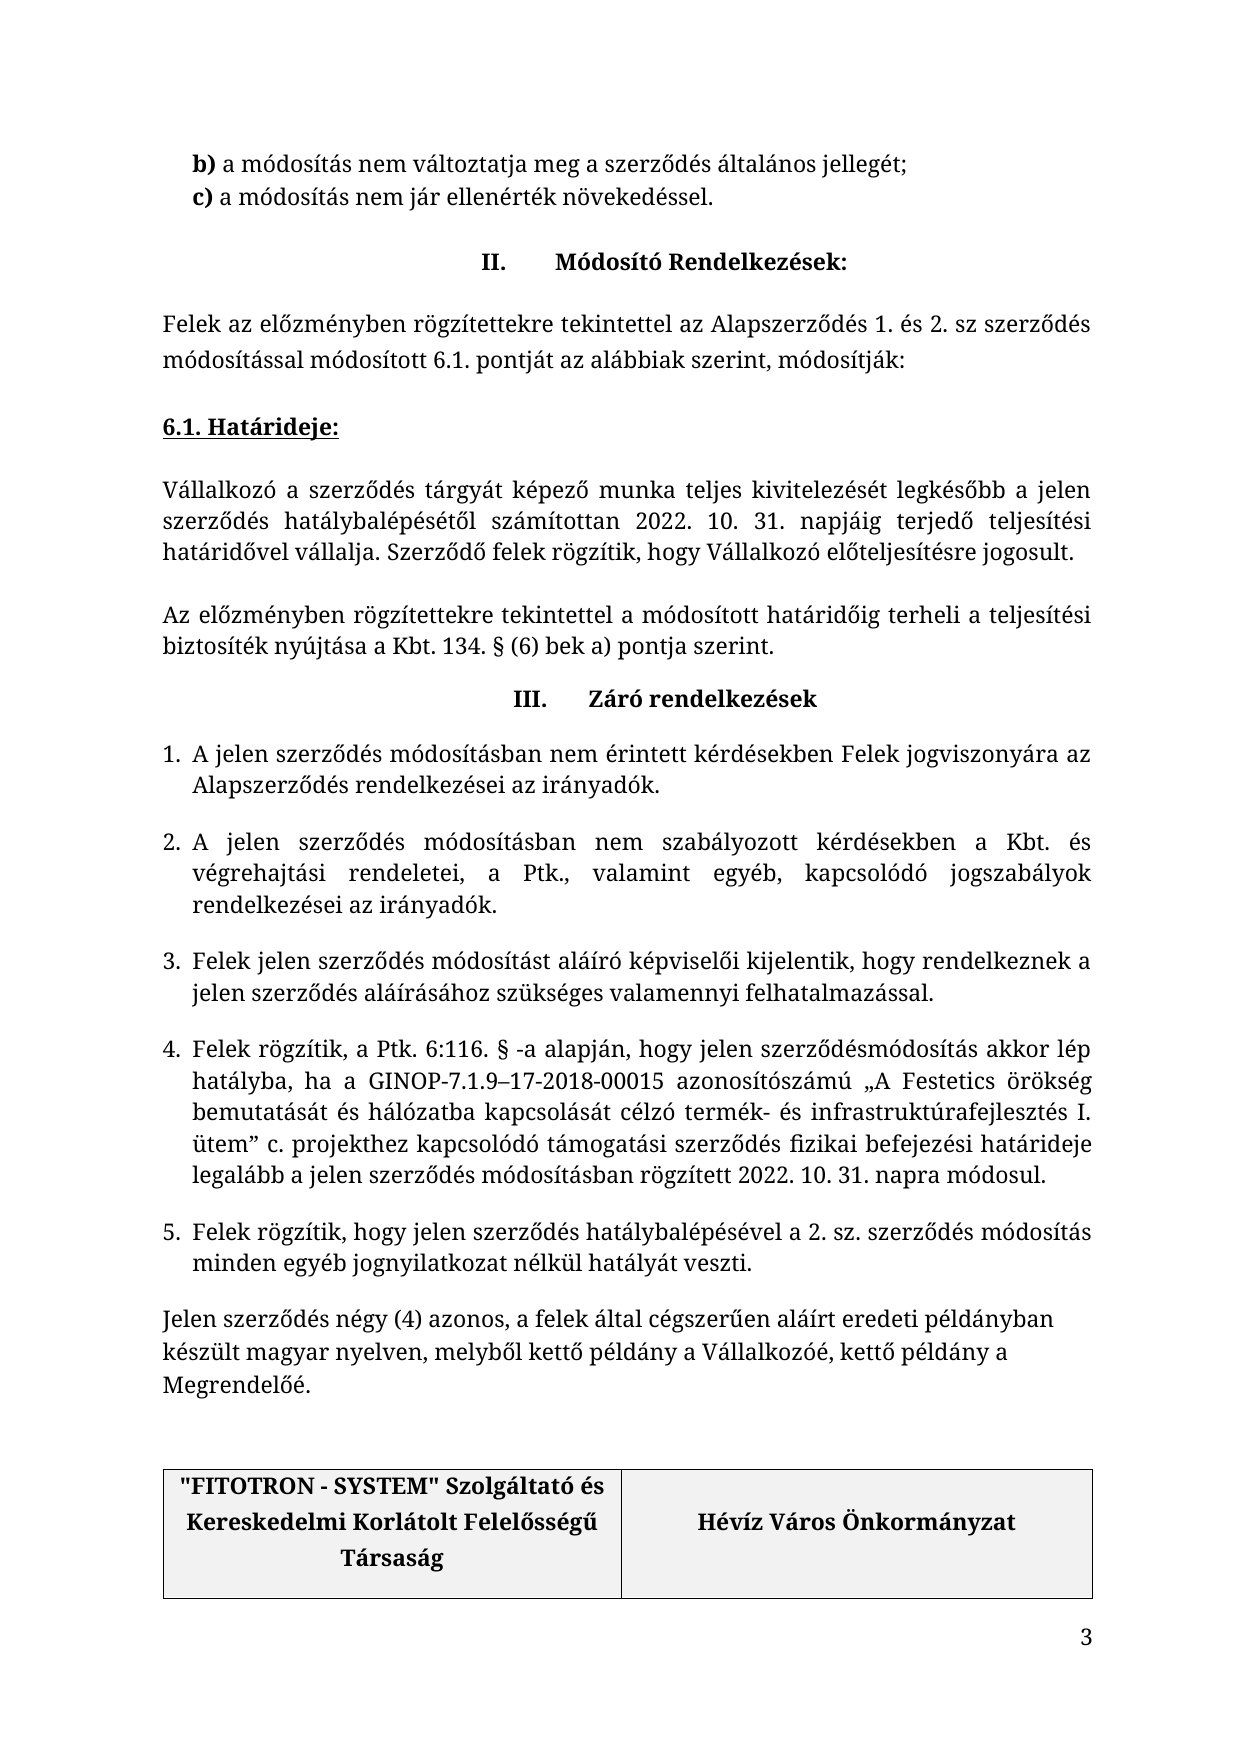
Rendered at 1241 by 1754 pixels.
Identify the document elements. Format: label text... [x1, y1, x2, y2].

table_header Hévíz Város Önkormányzat [622, 1470, 1092, 1597]
text Az előzményben rögzítettekre tekintettel a módosított határidőig terheli a teljesítési biztosíték nyújtása a Kbt. 134. § (6) bek a) pontja szerint. [162, 599, 1093, 661]
list Záró rendelkezések [237, 689, 1093, 712]
text Vállalkozó a szerződés tárgyát képező munka teljes kivitelezését legkésőbb a jelen szerződés hatálybalépésétől számítottan 2022. 10. 31. napjáig terjedő teljesítési határidővel vállalja. Szerződő felek rögzítik, hogy Vállalkozó előteljesítésre jogosult. [162, 474, 1093, 567]
list A jelen szerződés módosításban nem szabályozott kérdésekben a Kbt. és végrehajtási rendeletei, a Ptk., valamint egyéb, kapcsolódó jogszabályok rendelkezései az irányadók. [162, 825, 1093, 919]
list Felek jelen szerződés módosítást aláíró képviselői kijelentik, hogy rendelkeznek a jelen szerződés aláírásához szükséges valamennyi felhatalmazással. [162, 944, 1093, 1007]
text c) a módosítás nem jár ellenérték növekedéssel. [192, 181, 1093, 212]
text b) a módosítás nem változtatja meg a szerződés általános jellegét; [192, 148, 1093, 179]
list Felek rögzítik, hogy jelen szerződés hatálybalépésével a 2. sz. szerződés módosítás minden egyéb jognyilatkozat nélkül hatályát veszti. [162, 1215, 1093, 1278]
text Jelen szerződés négy (4) azonos, a felek által cégszerűen aláírt eredeti példányban készült magyar nyelven, melyből kettő példány a Vállalkozóé, kettő példány a Megrendelőé. [162, 1303, 1093, 1400]
list Felek az előzményben rögzítettekre tekintettel az Alapszerződés 1. és 2. sz szerződés módosítással módosított 6.1. pontját az alábbiak szerint, módosítják: [162, 308, 1093, 375]
table_header "FITOTRON - SYSTEM" Szolgáltató és Kereskedelmi Korlátolt Felelősségű Társaság [164, 1470, 621, 1597]
list Felek rögzítik, a Ptk. 6:116. § -a alapján, hogy jelen szerződésmódosítás akkor lép hatályba, ha a GINOP-7.1.9–17-2018-00015 azonosítószámú „A Festetics örökség bemutatását és hálózatba kapcsolását célzó termék- és infrastruktúrafejlesztés I. ütem” c. projekthez kapcsolódó támogatási szerződés fizikai befejezési határideje legalább a jelen szerződés módosításban rögzített 2022. 10. 31. napra módosul. [162, 1032, 1093, 1190]
text 6.1. Határideje: [162, 411, 1093, 442]
list A jelen szerződés módosításban nem érintett kérdésekben Felek jogviszonyára az Alapszerződés rendelkezései az irányadók. [162, 737, 1093, 800]
list II. Módosító Rendelkezések: [192, 246, 1093, 277]
